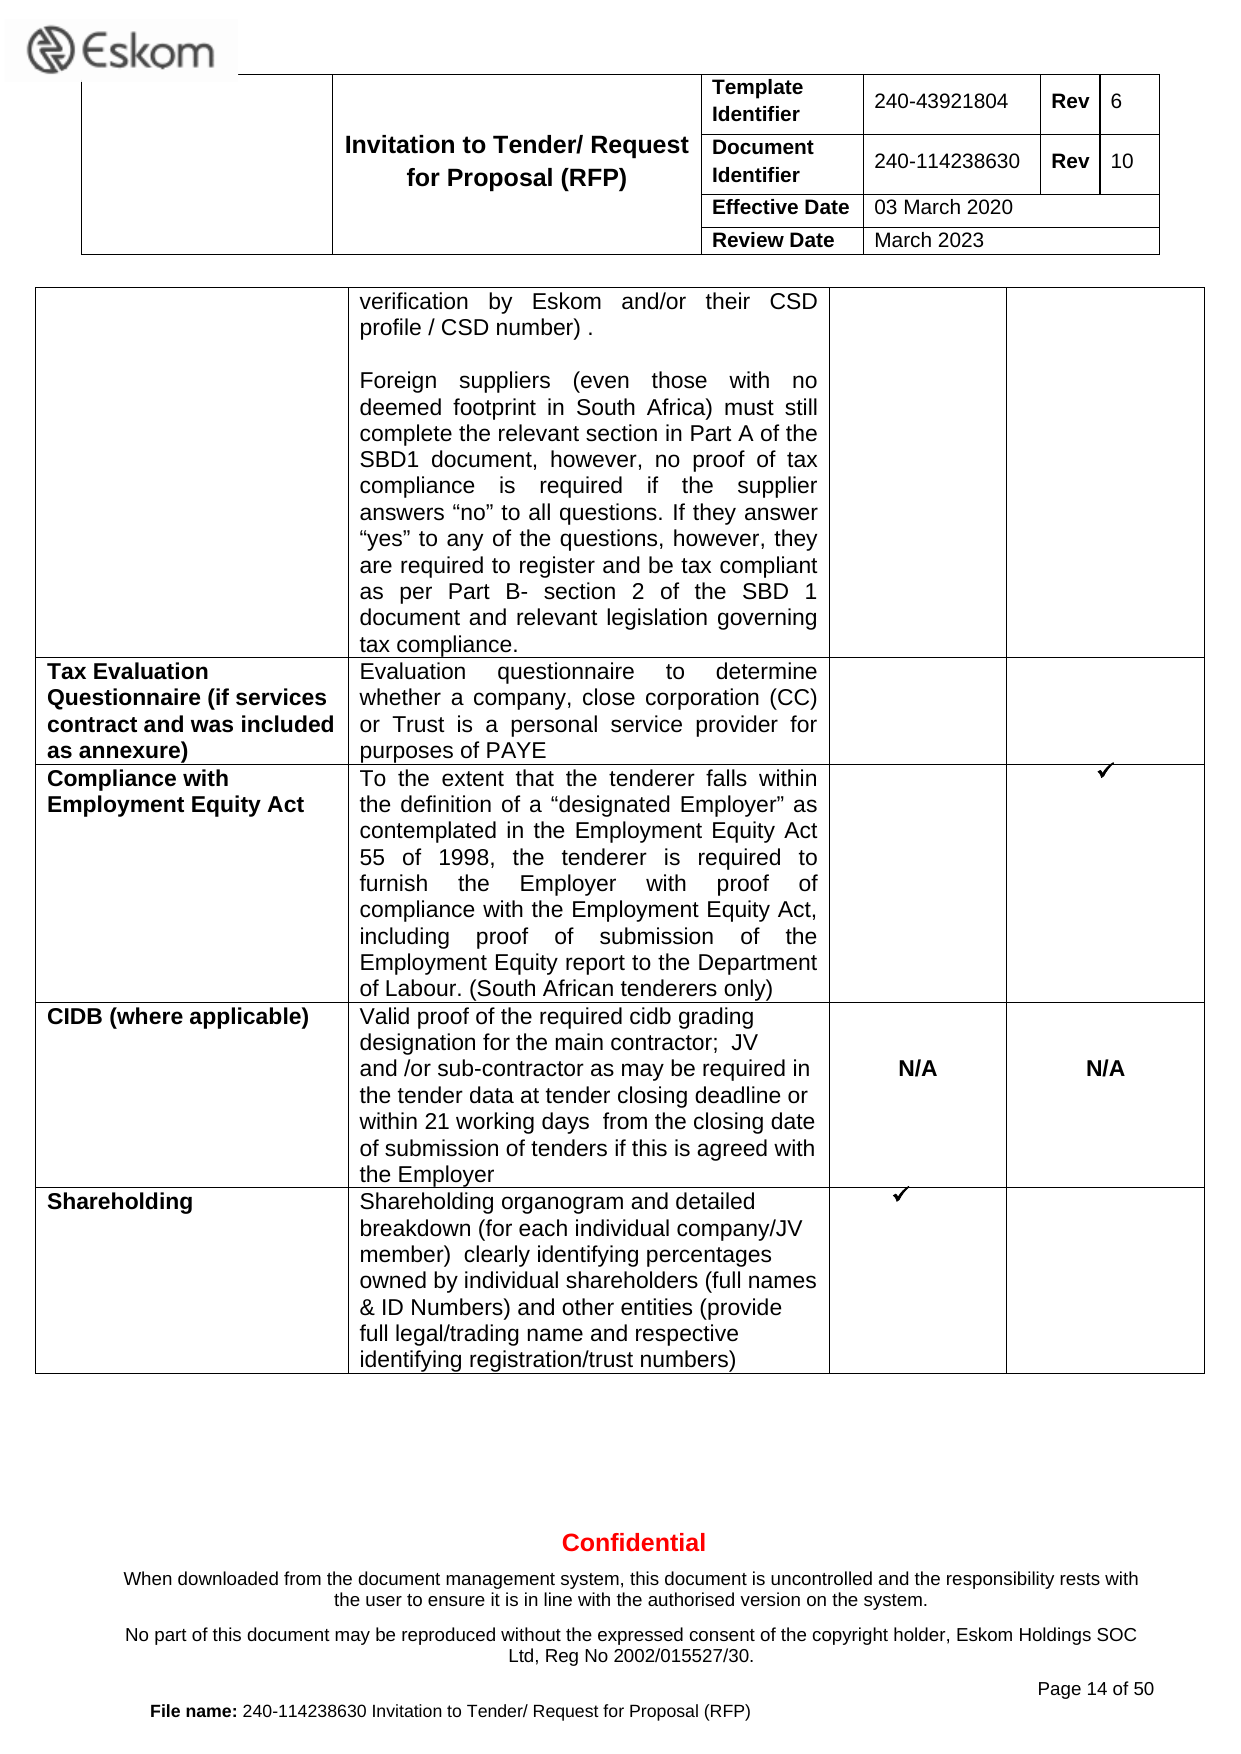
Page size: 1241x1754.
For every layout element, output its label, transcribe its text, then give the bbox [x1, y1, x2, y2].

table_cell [36, 288, 348, 657]
table_cell Valid proof of the required cidb grading designation for the main contractor; JV and /or sub-contractor as may be required in the tender data at tender closing deadline or within 21 working days from the closing date of submission of tenders if this is agreed with the Employer [349, 1003, 829, 1187]
table_cell N/A [1007, 1003, 1204, 1187]
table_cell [349, 288, 829, 657]
table_cell [1007, 658, 1204, 763]
table_cell [1007, 288, 1204, 657]
table_cell [830, 765, 1006, 1002]
table_cell CIDB (where applicable) [36, 1003, 348, 1187]
table_cell Tax Evaluation Questionnaire (if services contract and was included as annexure) [36, 658, 348, 763]
table_cell [830, 1188, 1006, 1373]
table_cell [1007, 1188, 1204, 1373]
table_cell Compliance with Employment Equity Act [36, 765, 348, 1002]
table_cell To the extent that the tenderer falls within the definition of a “designated Employer” as contemplated in the Employment Equity Act 55 of 1998, the tenderer is required to furnish the Employer with proof of compliance with the Employment Equity Act, including proof of submission of the Employment Equity report to the Department of Labour. (South African tenderers only) [349, 765, 829, 1002]
table_cell [1007, 765, 1204, 1002]
table_cell Evaluation questionnaire to determine whether a company, close corporation (CC) or Trust is a personal service provider for purposes of PAYE [349, 658, 829, 763]
table_cell Shareholding organogram and detailed breakdown (for each individual company/JV member) clearly identifying percentages owned by individual shareholders (full names & ID Numbers) and other entities (provide full legal/trading name and respective identifying registration/trust numbers) [349, 1188, 829, 1373]
table_cell [830, 288, 1006, 657]
table_cell N/A [830, 1003, 1006, 1187]
table_cell Shareholding [36, 1188, 348, 1373]
table_cell [830, 658, 1006, 763]
